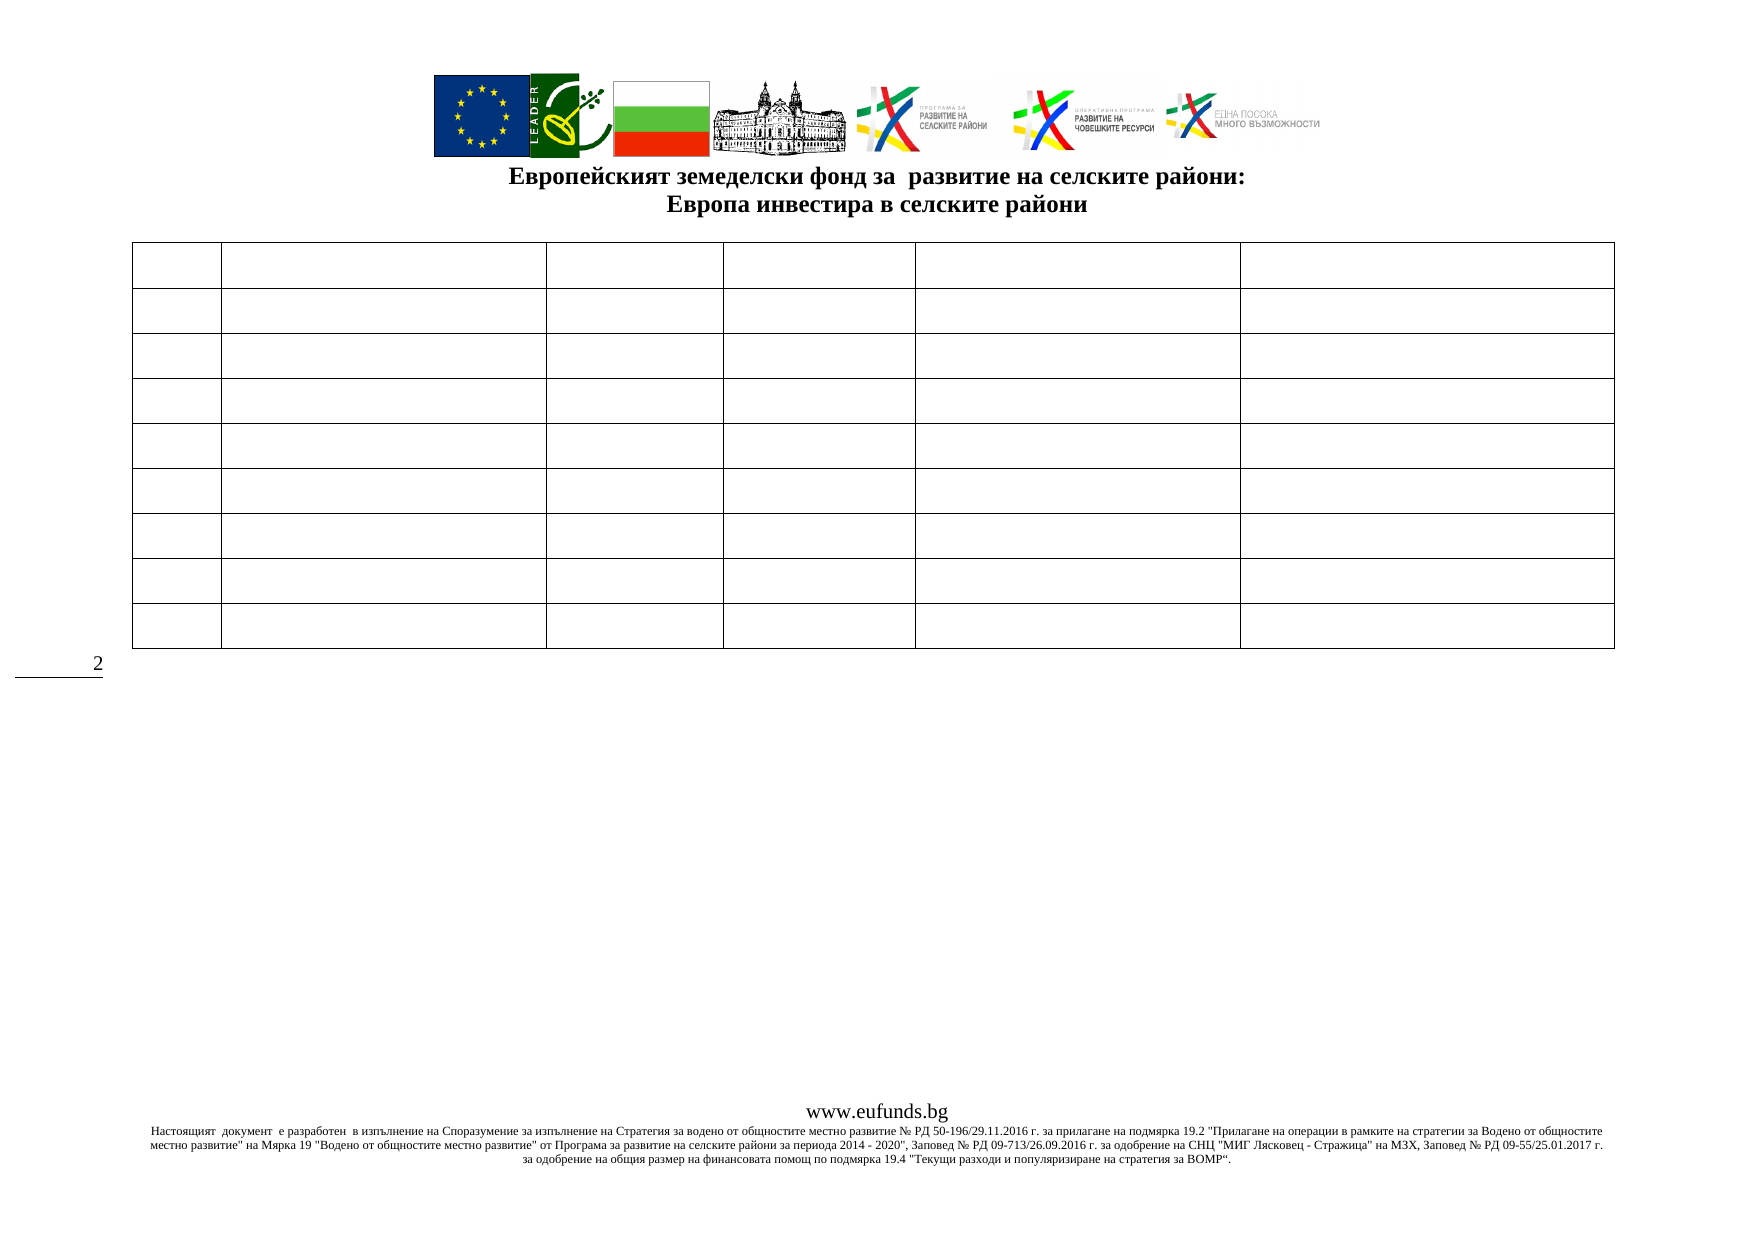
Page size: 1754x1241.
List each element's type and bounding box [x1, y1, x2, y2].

table_cell [547, 289, 723, 332]
table_cell [1241, 604, 1614, 648]
table_cell [724, 604, 915, 648]
table_cell [133, 514, 221, 558]
table_cell [133, 559, 221, 603]
table_cell [133, 469, 221, 513]
table_cell [222, 514, 546, 558]
table_cell [222, 243, 546, 287]
table_cell [222, 469, 546, 513]
table_cell [547, 604, 723, 648]
table_cell [724, 289, 915, 332]
picture [710, 74, 1321, 158]
table_cell [222, 604, 546, 648]
table_cell [133, 289, 221, 332]
table_cell [133, 379, 221, 423]
table_cell [1241, 243, 1614, 287]
table_cell [916, 289, 1240, 332]
table_cell [133, 604, 221, 648]
table_cell [133, 334, 221, 378]
table_cell [1241, 379, 1614, 423]
table_cell [222, 334, 546, 378]
table_cell [916, 379, 1240, 423]
table_cell [916, 604, 1240, 648]
table_cell [724, 514, 915, 558]
table_cell [724, 559, 915, 603]
table_cell [547, 243, 723, 287]
table_cell [724, 424, 915, 468]
table_cell [1241, 469, 1614, 513]
table_cell [1241, 289, 1614, 332]
table_cell [547, 514, 723, 558]
table_cell [1241, 334, 1614, 378]
table_cell [724, 469, 915, 513]
table_cell [916, 243, 1240, 287]
table_cell [916, 469, 1240, 513]
table_cell [133, 243, 221, 287]
table_cell [724, 243, 915, 287]
table_cell [547, 469, 723, 513]
table_cell [547, 559, 723, 603]
table_cell [222, 289, 546, 332]
table_cell [547, 424, 723, 468]
picture [530, 73, 614, 158]
table_cell [916, 424, 1240, 468]
picture [614, 82, 709, 156]
table_cell [1241, 424, 1614, 468]
table_cell [547, 334, 723, 378]
table_cell [916, 559, 1240, 603]
table_cell [1241, 559, 1614, 603]
table_cell [222, 559, 546, 603]
table_cell [724, 334, 915, 378]
table_cell [1241, 514, 1614, 558]
table_cell [222, 379, 546, 423]
table_cell [547, 379, 723, 423]
table_cell [133, 424, 221, 468]
table_cell [916, 514, 1240, 558]
table_cell [916, 334, 1240, 378]
table_cell [724, 379, 915, 423]
table_cell [222, 424, 546, 468]
